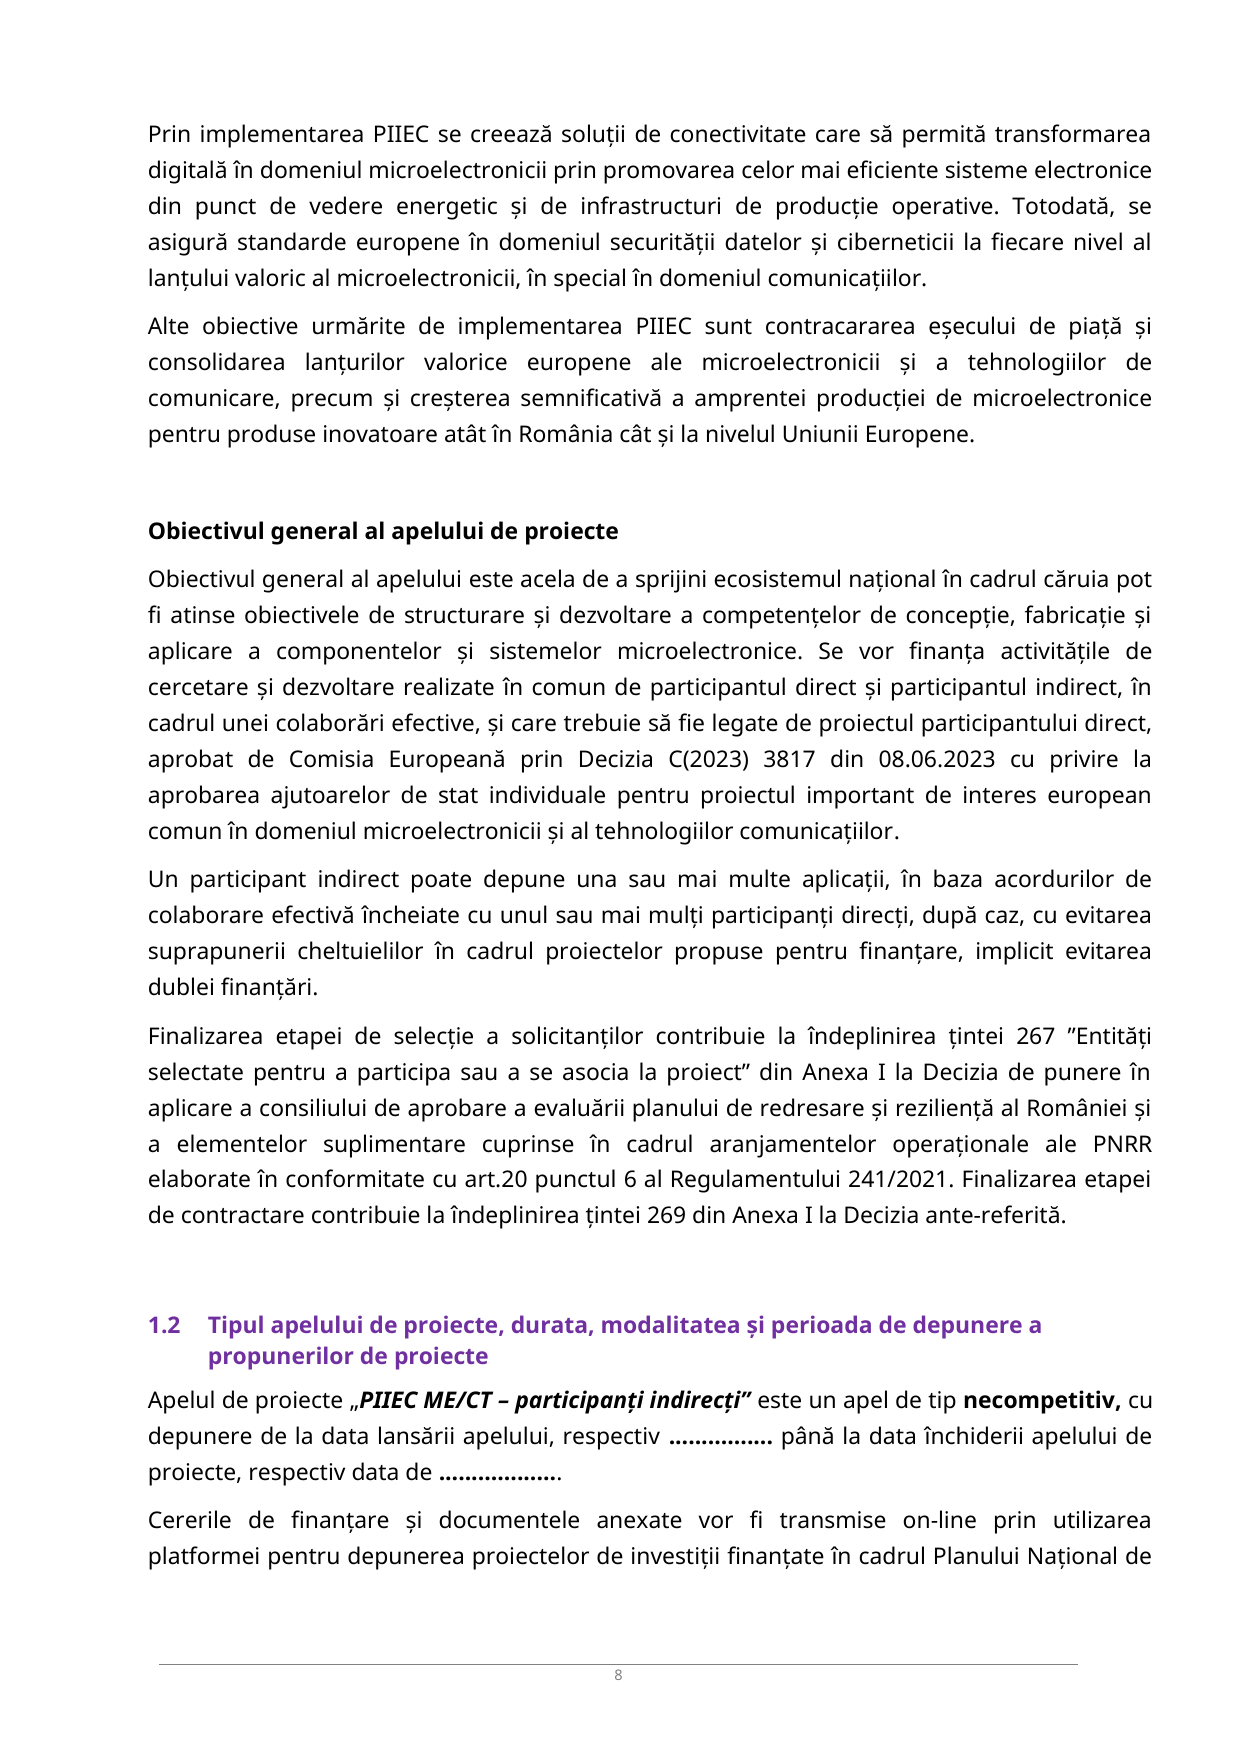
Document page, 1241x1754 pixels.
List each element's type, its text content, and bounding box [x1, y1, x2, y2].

text Obiectivul general al apelului de proiecte [148, 515, 1153, 546]
text Obiectivul general al apelului este acela de a sprijini ecosistemul național în cadrul căruia pot fi atinse obiectivele de structurare și dezvoltare a competențelor de concepție, fabricație și aplicare a componentelor și sistemelor microelectronice. Se vor finanța activitățile de cercetare și dezvoltare realizate în comun de participantul direct și participantul indirect, în cadrul unei colaborări efective, și care trebuie să fie legate de proiectul participantului direct, aprobat de Comisia Europeană prin Decizia C(2023) 3817 din 08.06.2023 cu privire la aprobarea ajutoarelor de stat individuale pentru proiectul important de interes european comun în domeniul microelectronicii și al tehnologiilor comunicațiilor. [148, 563, 1153, 846]
text Alte obiective urmărite de implementarea PIIEC sunt contracararea eșecului de piață și consolidarea lanțurilor valorice europene ale microelectronicii și a tehnologiilor de comunicare, precum și creșterea semnificativă a amprentei producției de microelectronice pentru produse inovatoare atât în România cât și la nivelul Uniunii Europene. [148, 310, 1153, 449]
text Finalizarea etapei de selecție a solicitanților contribuie la îndeplinirea țintei 267 ”Entități selectate pentru a participa sau a se asocia la proiect” din Anexa I la Decizia de punere în aplicare a consiliului de aprobare a evaluării planului de redresare și reziliență al României și a elementelor suplimentare cuprinse în cadrul aranjamentelor operaționale ale PNRR elaborate în conformitate cu art.20 punctul 6 al Regulamentului 241/2021. Finalizarea etapei de contractare contribuie la îndeplinirea țintei 269 din Anexa I la Decizia ante-referită. [148, 1020, 1153, 1231]
text Apelul de proiecte „PIIEC ME/CT – participanți indirecți” este un apel de tip necompetitiv, cu depunere de la data lansării apelului, respectiv ................ până la data închiderii apelului de proiecte, respectiv data de ................... [148, 1384, 1153, 1487]
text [148, 1504, 1153, 1571]
text Un participant indirect poate depune una sau mai multe aplicații, în baza acordurilor de colaborare efectivă încheiate cu unul sau mai mulți participanți direcți, după caz, cu evitarea suprapunerii cheltuielilor în cadrul proiectelor propuse pentru finanțare, implicit evitarea dublei finanțări. [148, 863, 1153, 1002]
subtitle 1.2 Tipul apelului de proiecte, durata, modalitatea și perioada de depunere a propunerilor de proiecte [148, 1309, 1153, 1371]
text Prin implementarea PIIEC se creează soluții de conectivitate care să permită transformarea digitală în domeniul microelectronicii prin promovarea celor mai eficiente sisteme electronice din punct de vedere energetic și de infrastructuri de producție operative. Totodată, se asigură standarde europene în domeniul securității datelor și ciberneticii la fiecare nivel al lanțului valoric al microelectronicii, în special în domeniul comunicațiilor. [148, 118, 1153, 293]
